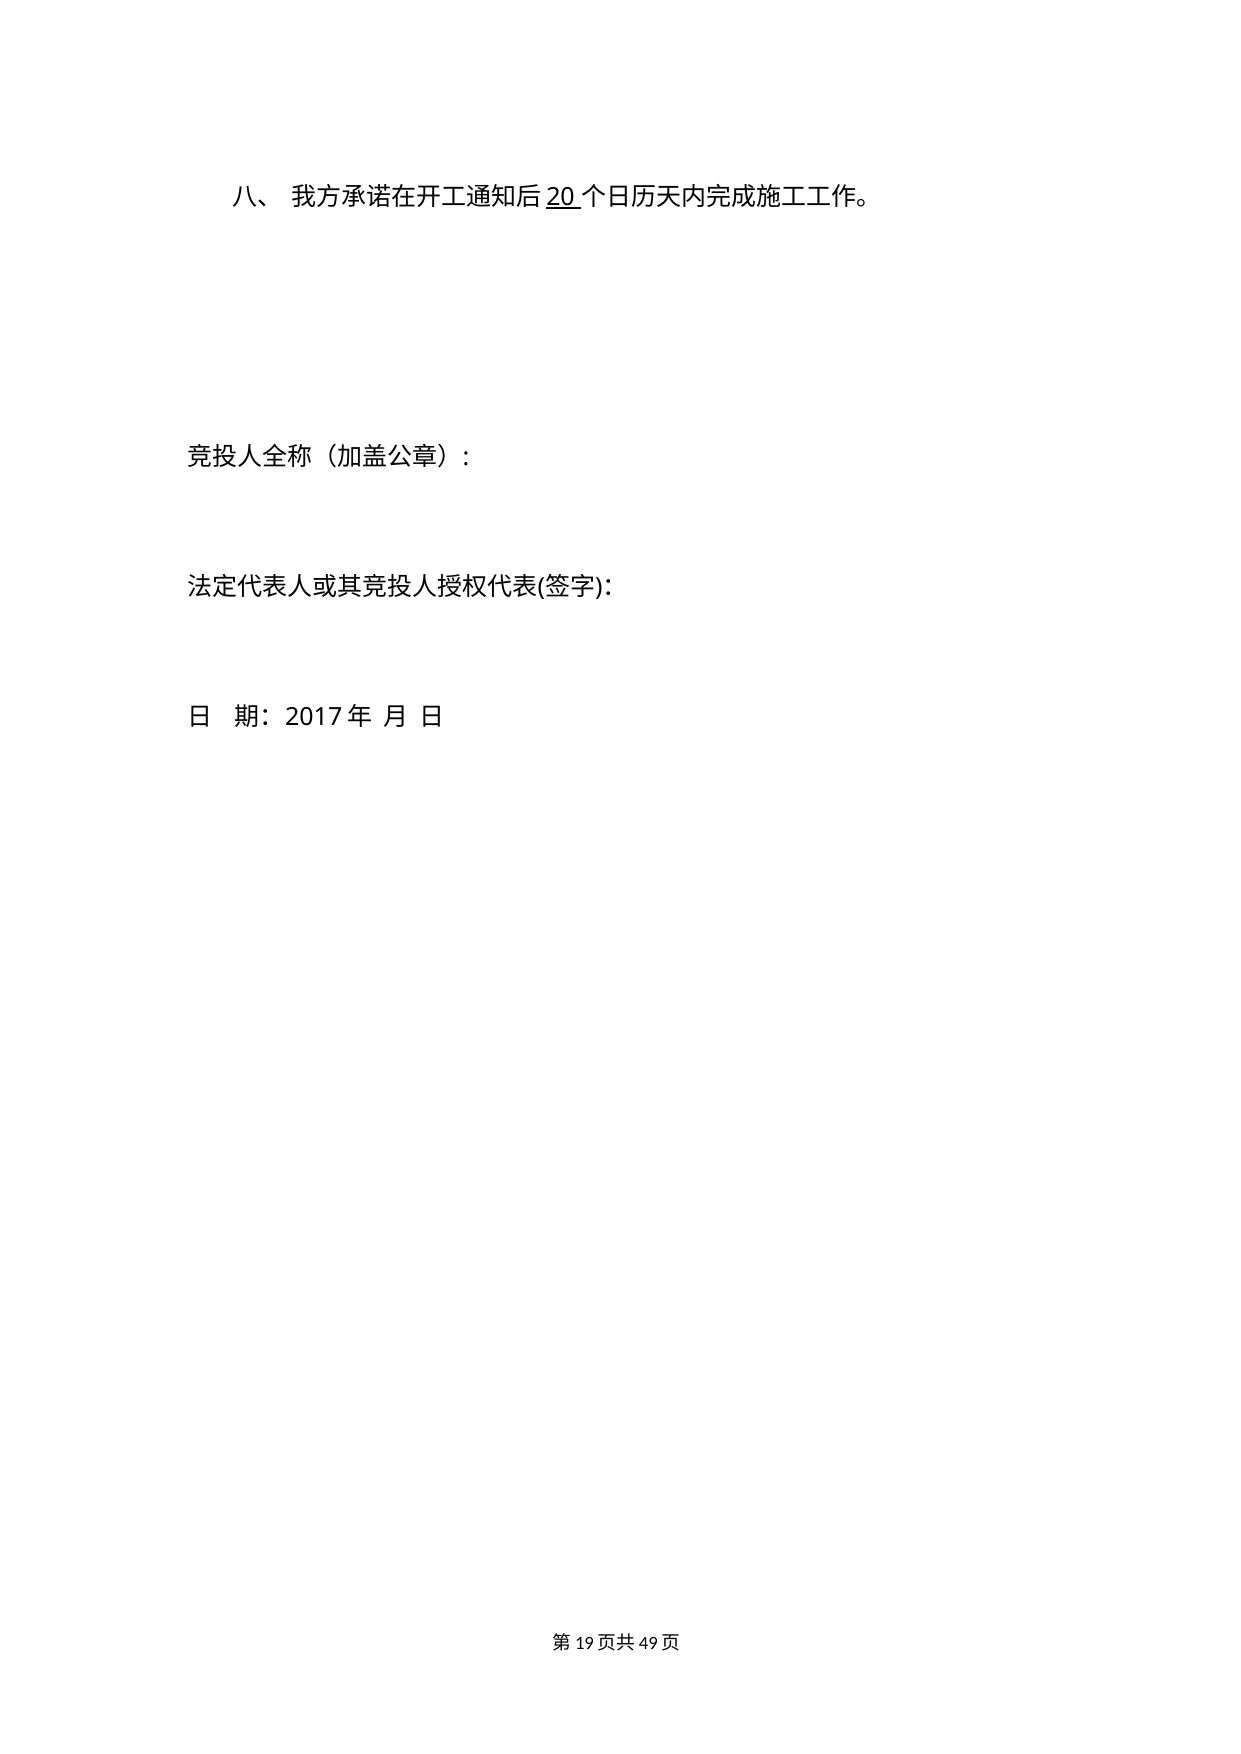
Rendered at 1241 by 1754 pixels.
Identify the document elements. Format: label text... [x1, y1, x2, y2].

text 日 期：2017年 月 日 [187, 682, 1053, 747]
text 竞投人全称（加盖公章）: [187, 422, 1053, 487]
list 我方承诺在开工通知后20 个日历天内完成施工工作。 [187, 162, 1053, 227]
text 法定代表人或其竞投人授权代表(签字)： [187, 552, 1053, 617]
